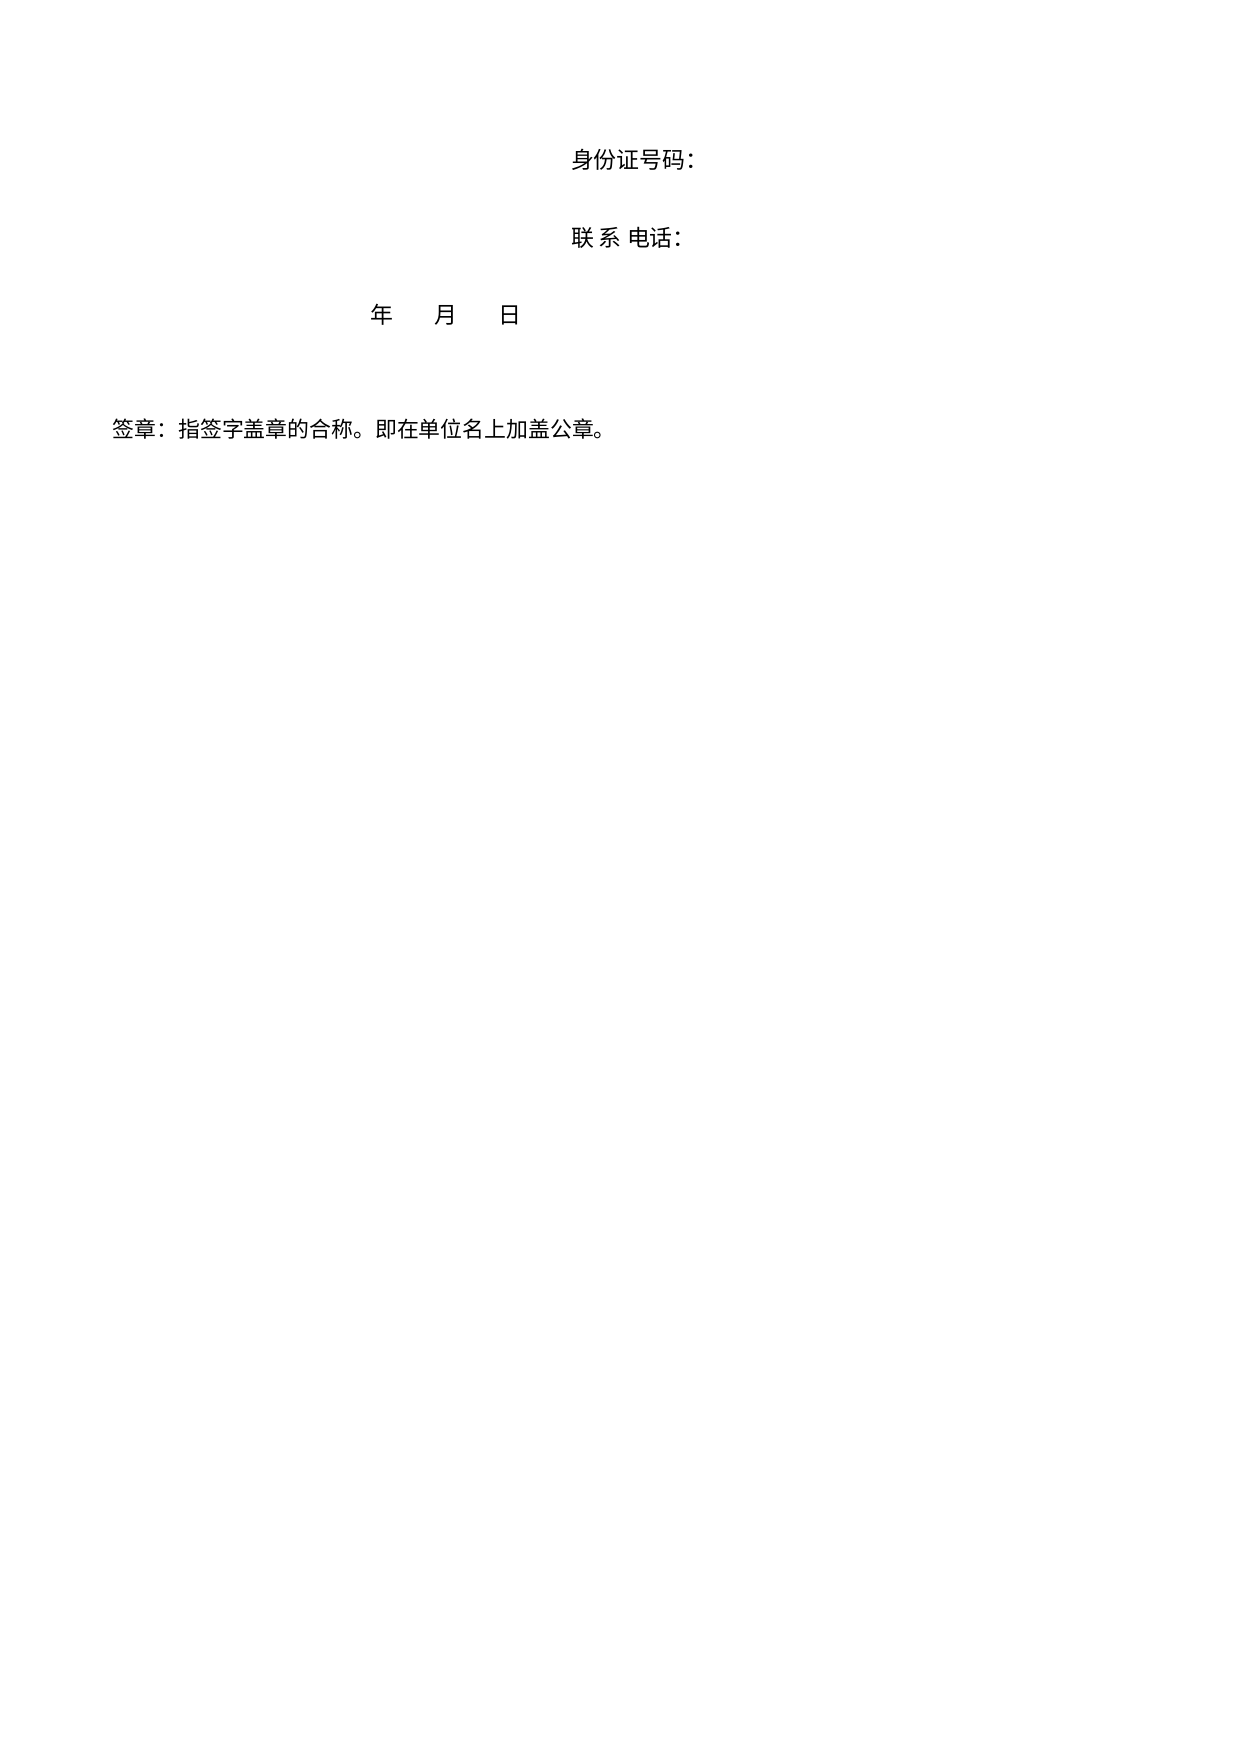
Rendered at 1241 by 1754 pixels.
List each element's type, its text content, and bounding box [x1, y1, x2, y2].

text 签章：指签字盖章的合称。即在单位名上加盖公章。 [112, 411, 1128, 444]
text 年 月 日 [112, 281, 1128, 346]
text 联 系 电话： [112, 204, 1128, 269]
text 身份证号码： [112, 126, 1128, 191]
